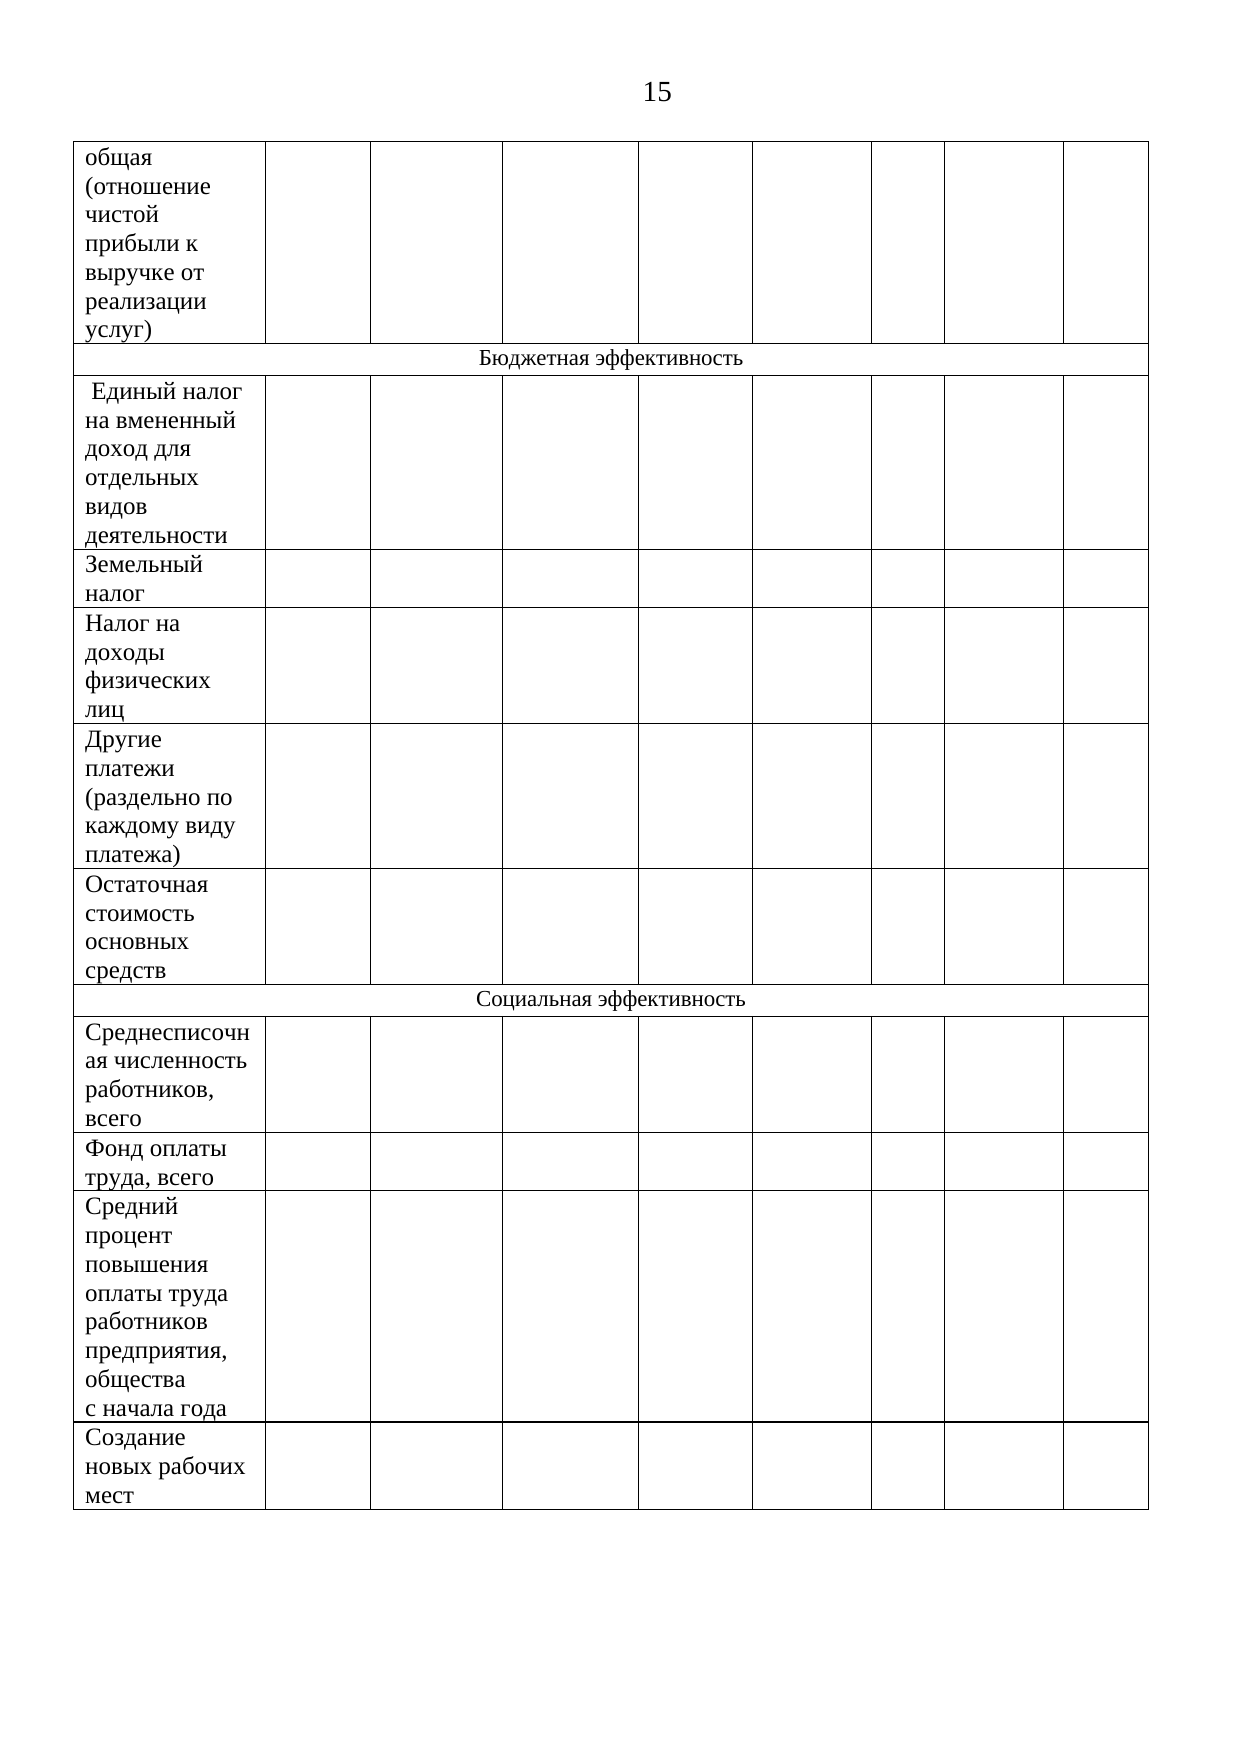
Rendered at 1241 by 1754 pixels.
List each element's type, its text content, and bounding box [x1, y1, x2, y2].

table_cell [371, 608, 502, 723]
table_cell [639, 869, 752, 984]
table_cell [1064, 724, 1148, 868]
table_cell [945, 550, 1063, 607]
table_cell [503, 1191, 638, 1421]
table_cell Налог на доходы физических лиц [74, 608, 265, 723]
table_cell [945, 142, 1063, 343]
table_cell [945, 1133, 1063, 1190]
table_cell [371, 1191, 502, 1421]
table_cell [872, 869, 944, 984]
table_cell [266, 608, 370, 723]
table_cell [639, 550, 752, 607]
table_cell [503, 376, 638, 548]
table_cell Другие платежи (раздельно по каждому виду платежа) [74, 724, 265, 868]
table_cell [1064, 550, 1148, 607]
table_cell [945, 1191, 1063, 1421]
table_cell [753, 1191, 871, 1421]
table_cell [503, 1423, 638, 1509]
table_cell [371, 142, 502, 343]
table_cell [945, 608, 1063, 723]
table_cell [266, 1017, 370, 1132]
table_cell [753, 869, 871, 984]
table_cell Социальная эффективность [74, 985, 1148, 1016]
table_cell [753, 142, 871, 343]
table_cell [1064, 1017, 1148, 1132]
table_cell [266, 869, 370, 984]
table_cell [371, 1017, 502, 1132]
table_cell [503, 608, 638, 723]
table_cell [266, 724, 370, 868]
table_cell Фонд оплаты труда, всего [74, 1133, 265, 1190]
table_cell [371, 376, 502, 548]
table_cell [639, 1423, 752, 1509]
table_cell [371, 1423, 502, 1509]
table_cell [371, 1133, 502, 1190]
table_cell [1064, 869, 1148, 984]
table_cell [639, 376, 752, 548]
table_cell [753, 1423, 871, 1509]
table_cell [503, 724, 638, 868]
table_cell [872, 550, 944, 607]
table_cell [266, 1191, 370, 1421]
table_cell [1064, 1423, 1148, 1509]
table_cell [1064, 376, 1148, 548]
table_cell [266, 376, 370, 548]
table_cell [266, 1423, 370, 1509]
table_cell [1064, 142, 1148, 343]
table_cell [872, 724, 944, 868]
table_cell Остаточная стоимость основных средств [74, 869, 265, 984]
table_cell Создание новых рабочих мест [74, 1423, 265, 1509]
table_cell [371, 724, 502, 868]
table_cell [753, 376, 871, 548]
table_cell [872, 1191, 944, 1421]
table_cell [945, 376, 1063, 548]
table_cell [872, 1017, 944, 1132]
table_cell [266, 142, 370, 343]
table_cell [371, 550, 502, 607]
table_cell [503, 1133, 638, 1190]
table_cell [503, 550, 638, 607]
table_cell [753, 550, 871, 607]
table_cell Среднесписочная численность работников, всего [74, 1017, 265, 1132]
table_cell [74, 142, 265, 343]
table_cell [945, 869, 1063, 984]
table_cell [872, 1133, 944, 1190]
table_cell [945, 1017, 1063, 1132]
table_cell [753, 724, 871, 868]
table_cell [872, 608, 944, 723]
table_cell [1064, 1133, 1148, 1190]
table_cell Единый налог на вмененный доход для отдельных видов деятельности [74, 376, 265, 548]
table_cell [753, 608, 871, 723]
table_cell [753, 1017, 871, 1132]
table_cell [639, 608, 752, 723]
table_cell [753, 1133, 871, 1190]
table_cell [639, 724, 752, 868]
table_cell Средний процент повышения оплаты труда работников предприятия, общества с начала года [74, 1191, 265, 1421]
table_cell [639, 1133, 752, 1190]
table_cell [266, 550, 370, 607]
table_cell [639, 1017, 752, 1132]
table_cell [266, 1133, 370, 1190]
table_cell [639, 1191, 752, 1421]
table_cell Бюджетная эффективность [74, 344, 1148, 375]
table_cell [503, 869, 638, 984]
table_cell [872, 376, 944, 548]
table_cell [371, 869, 502, 984]
table_cell [503, 1017, 638, 1132]
table_cell [872, 142, 944, 343]
table_cell [872, 1423, 944, 1509]
table_cell Земельный налог [74, 550, 265, 607]
table_cell [1064, 1191, 1148, 1421]
table_cell [1064, 608, 1148, 723]
table_cell [639, 142, 752, 343]
table_cell [945, 1423, 1063, 1509]
table_cell [503, 142, 638, 343]
table_cell [945, 724, 1063, 868]
